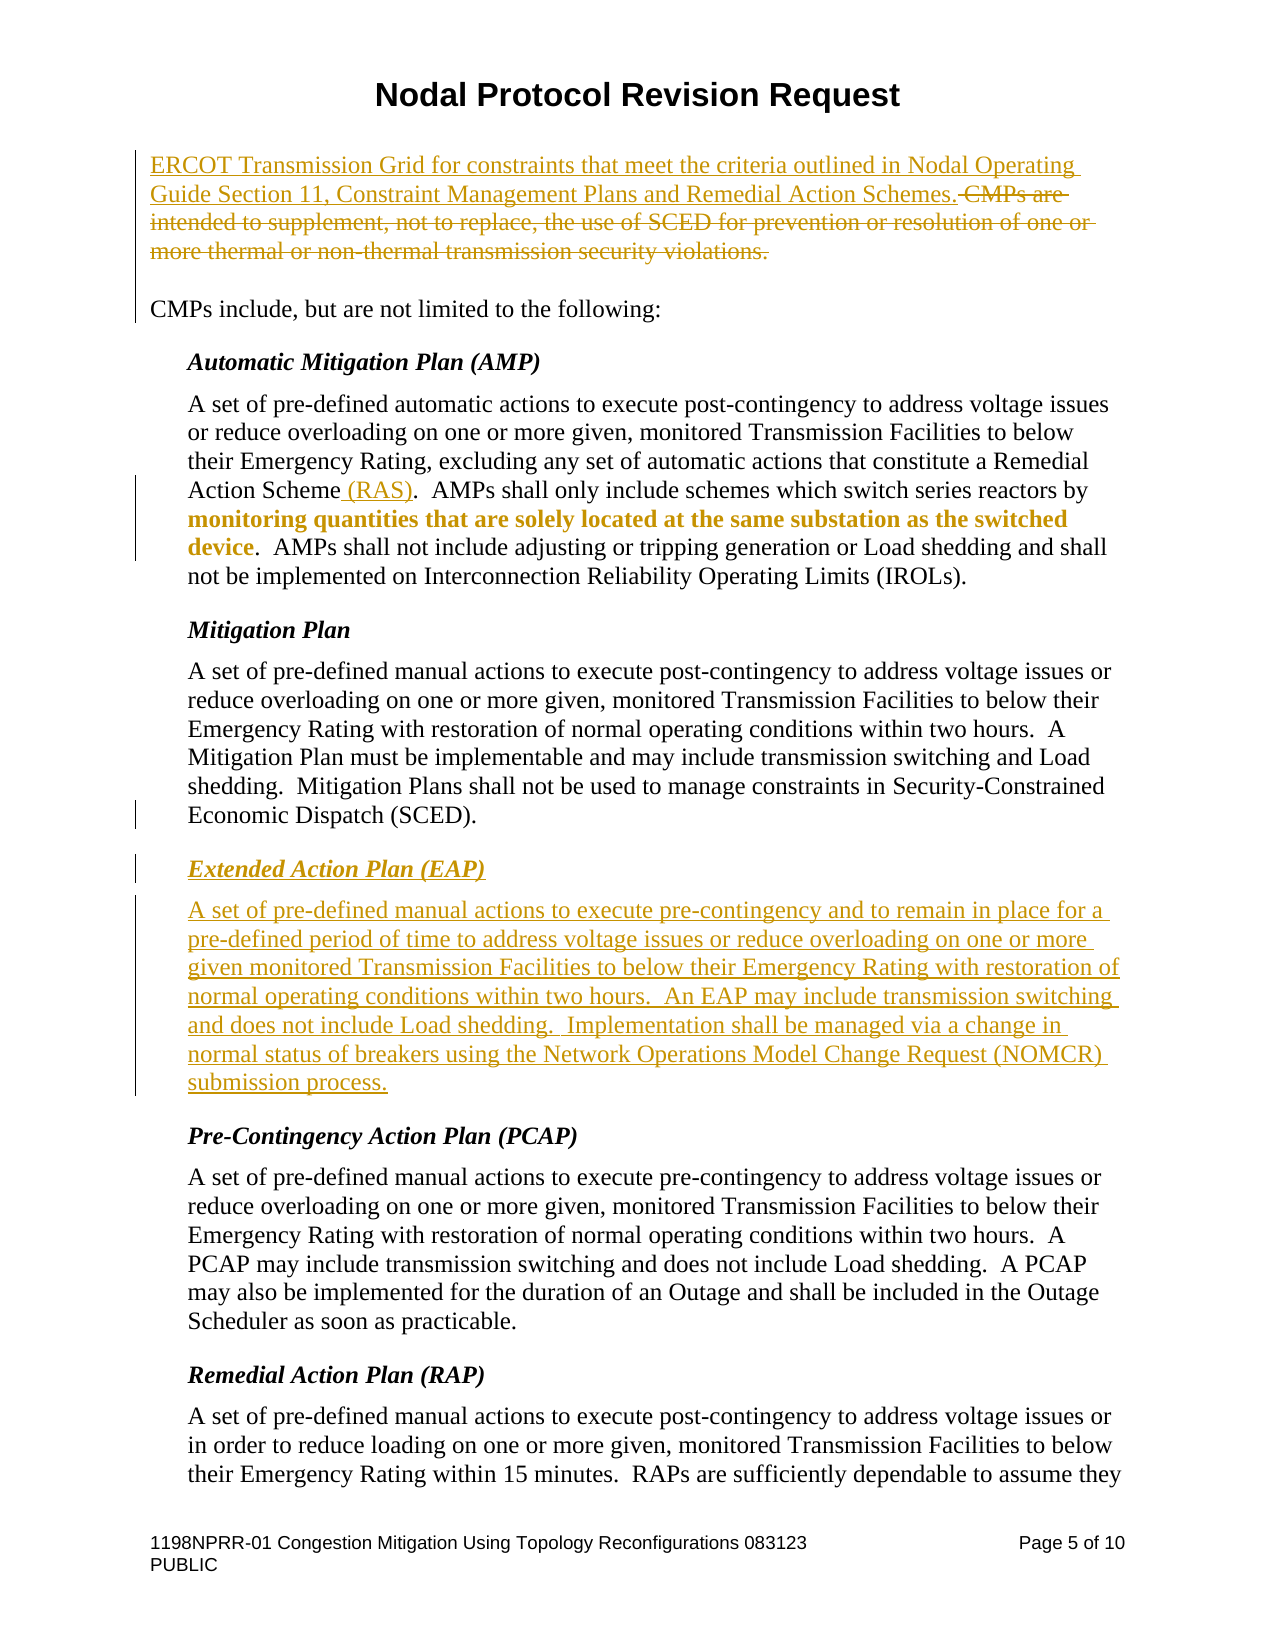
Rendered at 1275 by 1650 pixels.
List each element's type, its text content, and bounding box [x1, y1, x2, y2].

text Automatic Mitigation Plan (AMP) [187, 347, 1125, 376]
text Pre-Contingency Action Plan (PCAP) [187, 1121, 1125, 1150]
text CMPs include, but are not limited to the following: [150, 294, 1125, 322]
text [150, 150, 1125, 265]
text A set of pre-defined manual actions to execute post-contingency to address voltage issues or reduce overloading on one or more given, monitored Transmission Facilities to below their Emergency Rating with restoration of normal operating conditions within two hours. A Mitigation Plan must be implementable and may include transmission switching and Load shedding. Mitigation Plans shall not be used to manage constraints in Security-Constrained Economic Dispatch (SCED). [187, 656, 1125, 829]
text A set of pre-defined manual actions to execute pre-contingency to address voltage issues or reduce overloading on one or more given, monitored Transmission Facilities to below their Emergency Rating with restoration of normal operating conditions within two hours. A PCAP may include transmission switching and does not include Load shedding. A PCAP may also be implemented for the duration of an Outage and shall be included in the Outage Scheduler as soon as practicable. [187, 1162, 1125, 1335]
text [187, 1401, 1125, 1487]
text Mitigation Plan [187, 615, 1125, 644]
text Remedial Action Plan (RAP) [187, 1360, 1125, 1389]
text A set of pre-defined automatic actions to execute post-contingency to address voltage issues or reduce overloading on one or more given, monitored Transmission Facilities to below their Emergency Rating, excluding any set of automatic actions that constitute a Remedial Action Scheme. AMPs shall only include schemes which switch series reactors by monitoring quantities that are solely located at the same substation as the switched device. AMPs shall not include adjusting or tripping generation or Load shedding and shall not be implemented on Interconnection Reliability Operating Limits (IROLs). [187, 389, 1125, 590]
